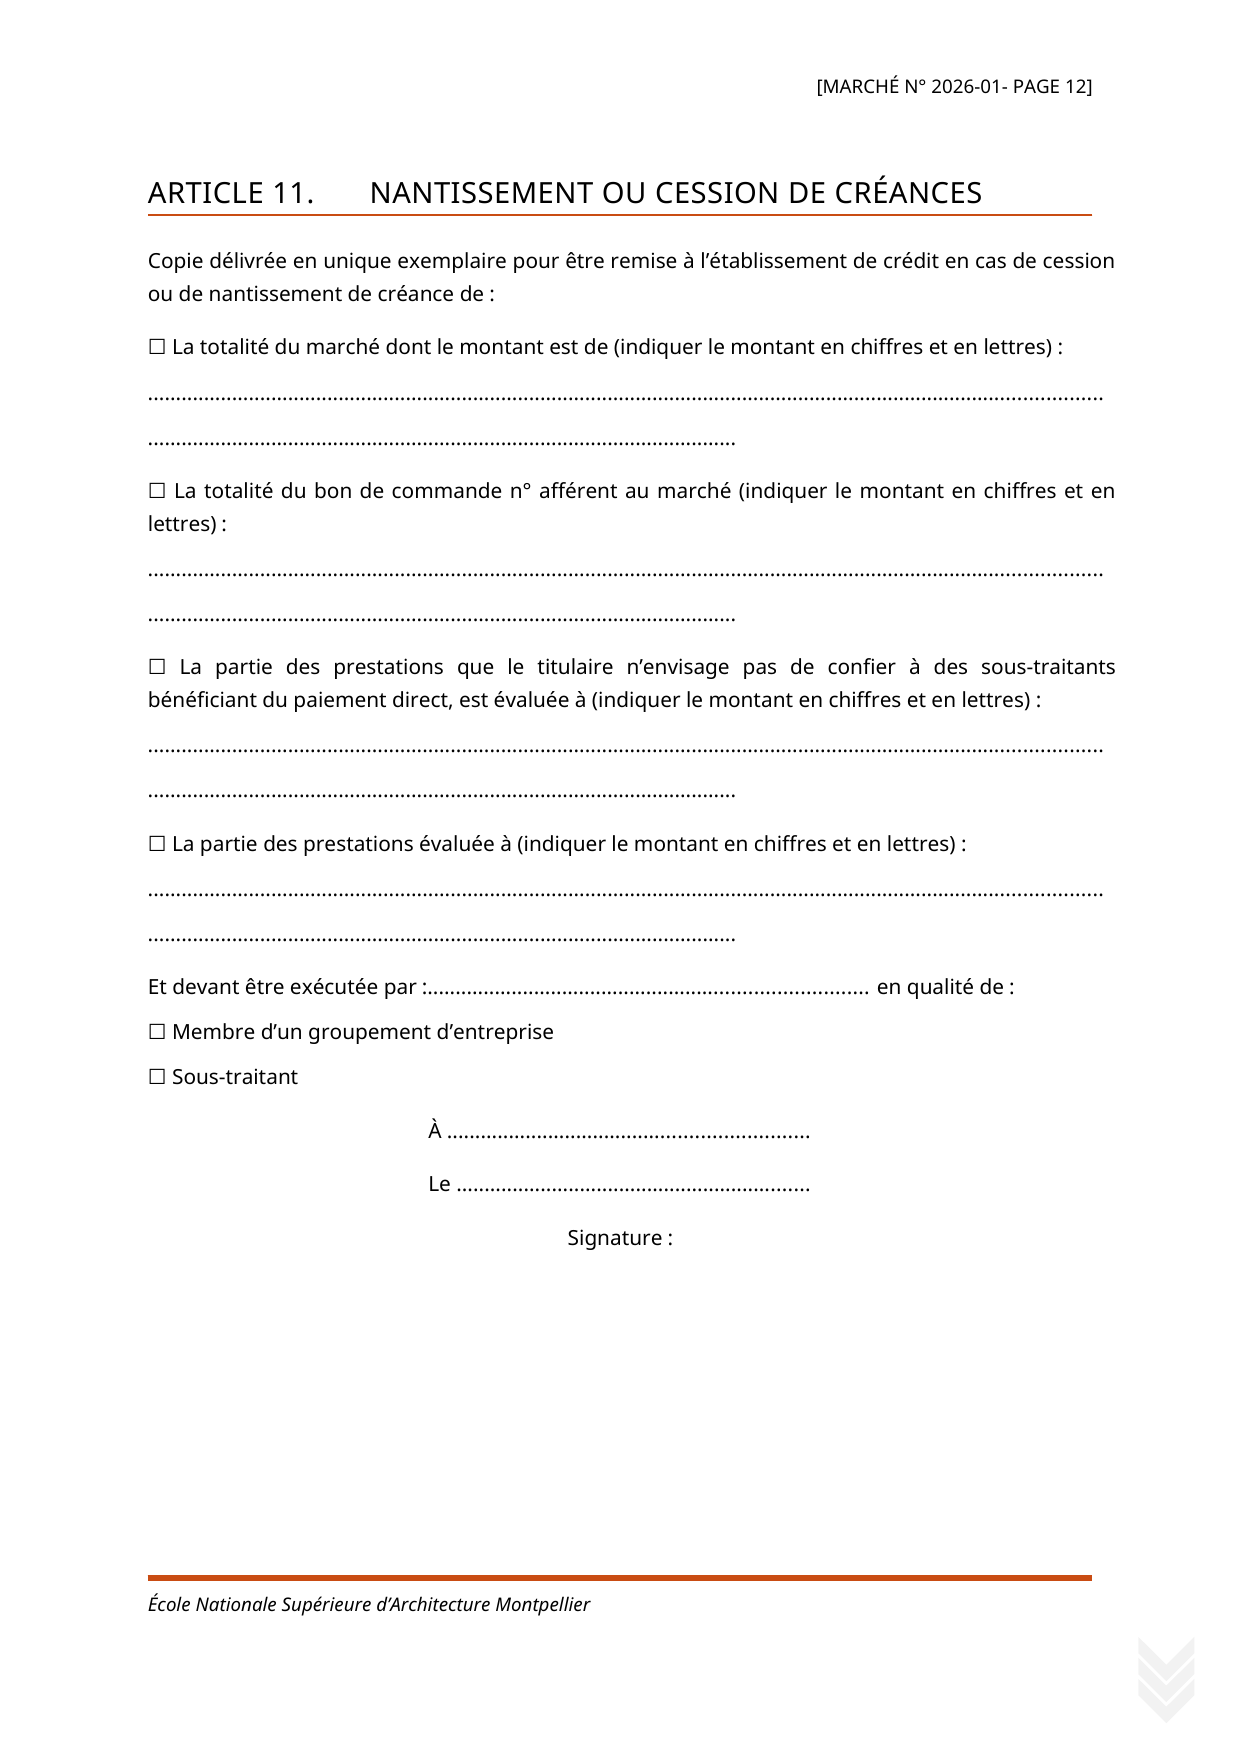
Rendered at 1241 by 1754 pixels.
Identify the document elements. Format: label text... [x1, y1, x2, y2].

text Et devant être exécutée par : en qualité de : [148, 972, 1117, 1001]
text Le [148, 1169, 1092, 1198]
text Copie délivrée en unique exemplaire pour être remise à l’établissement de crédit en cas de cession ou de nantissement de créance de : [148, 246, 1117, 307]
text Membre d’un groupement d’entreprise [148, 1017, 1117, 1046]
text La partie des prestations que le titulaire n’envisage pas de confier à des sous-traitants bénéficiant du paiement direct, est évaluée à (indiquer le montant en chiffres et en lettres) : [148, 652, 1117, 713]
text La partie des prestations évaluée à (indiquer le montant en chiffres et en lettres) : [148, 829, 1117, 857]
text À [148, 1116, 1092, 1144]
text La totalité du marché dont le montant est de (indiquer le montant en chiffres et en lettres) : [148, 332, 1117, 361]
subtitle Nantissement ou cession de créances [148, 173, 1092, 214]
text Sous-traitant [148, 1062, 1117, 1091]
text La totalité du bon de commande n° afférent au marché (indiquer le montant en chiffres et en lettres) : [148, 476, 1117, 537]
text Signature : [148, 1223, 1092, 1251]
